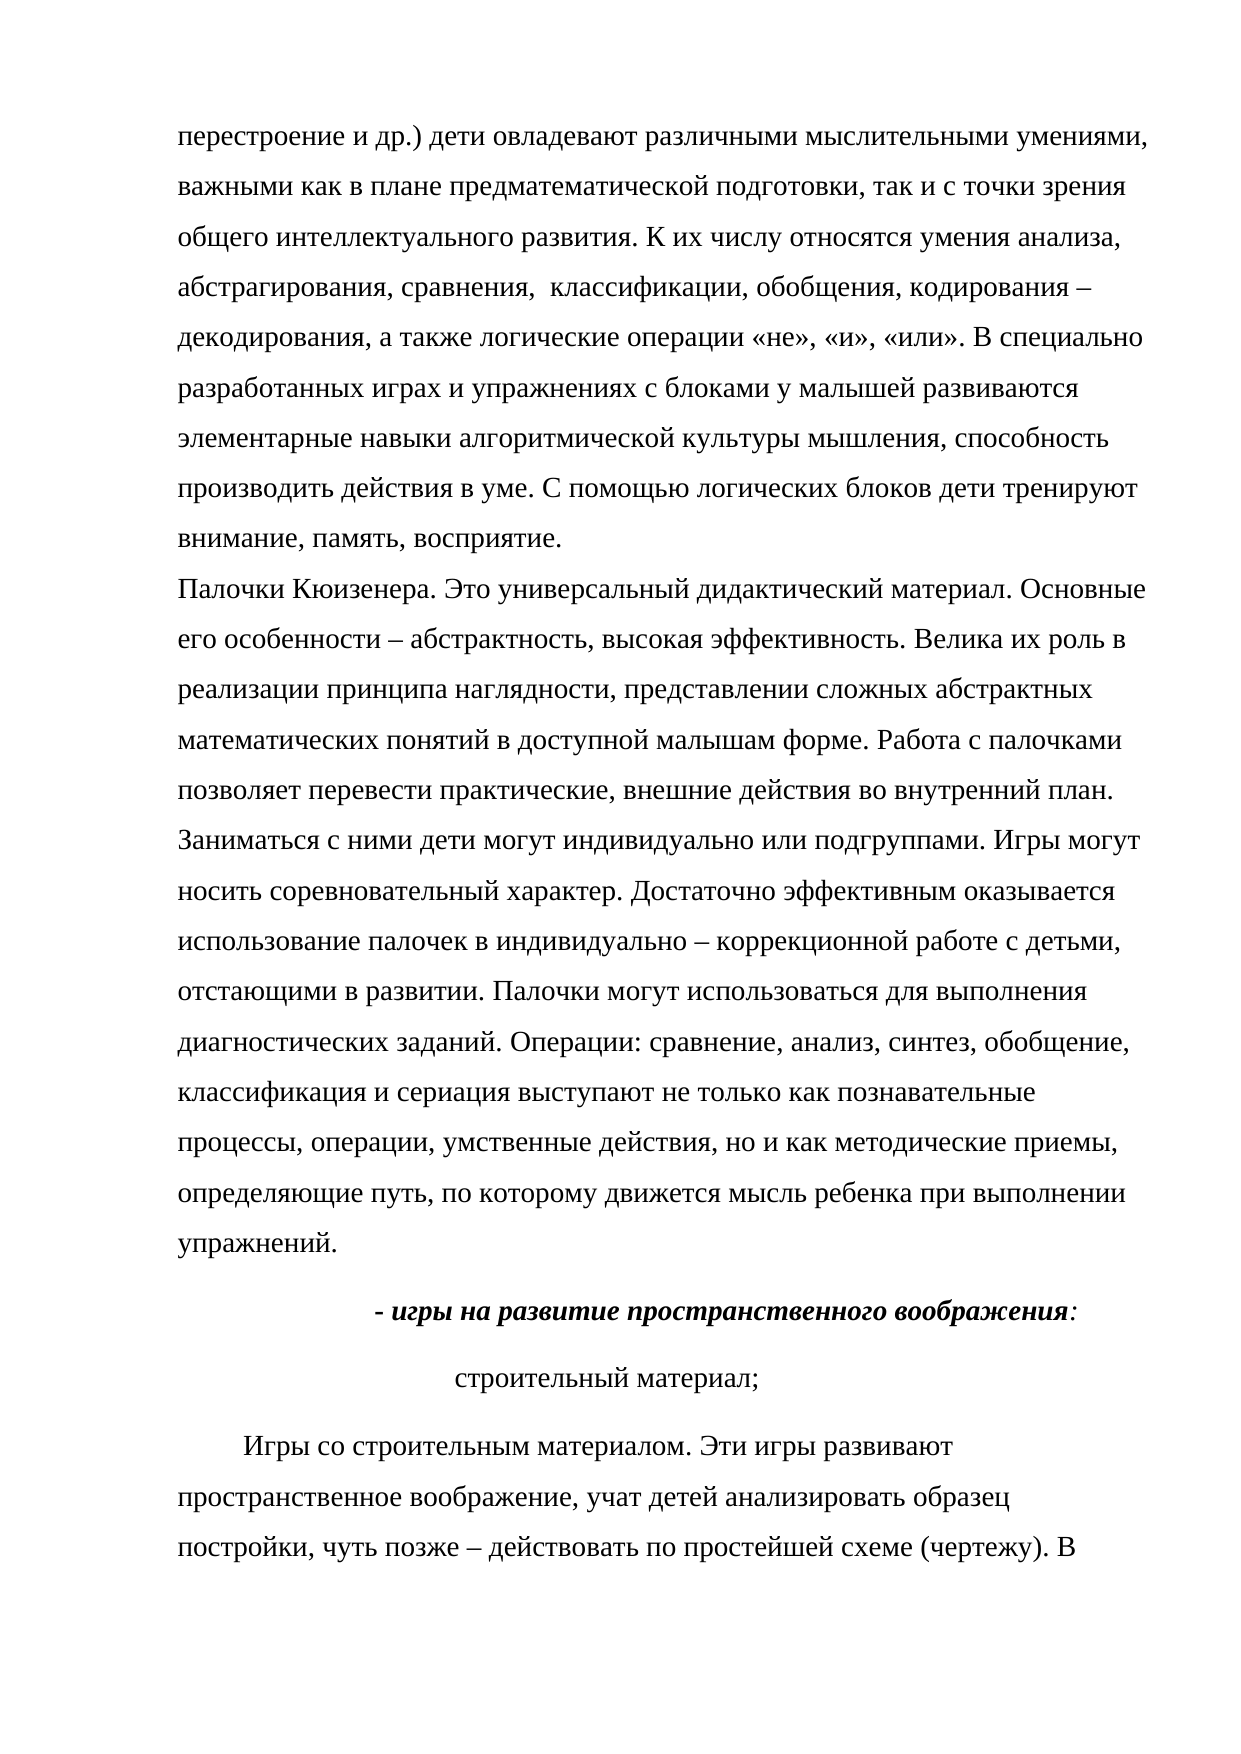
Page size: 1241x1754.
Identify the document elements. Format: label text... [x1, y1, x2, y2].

text строительный материал; [177, 1361, 1152, 1394]
text - игры на развитие пространственного воображения: [177, 1293, 1152, 1326]
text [177, 118, 1152, 1258]
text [177, 1428, 1152, 1563]
